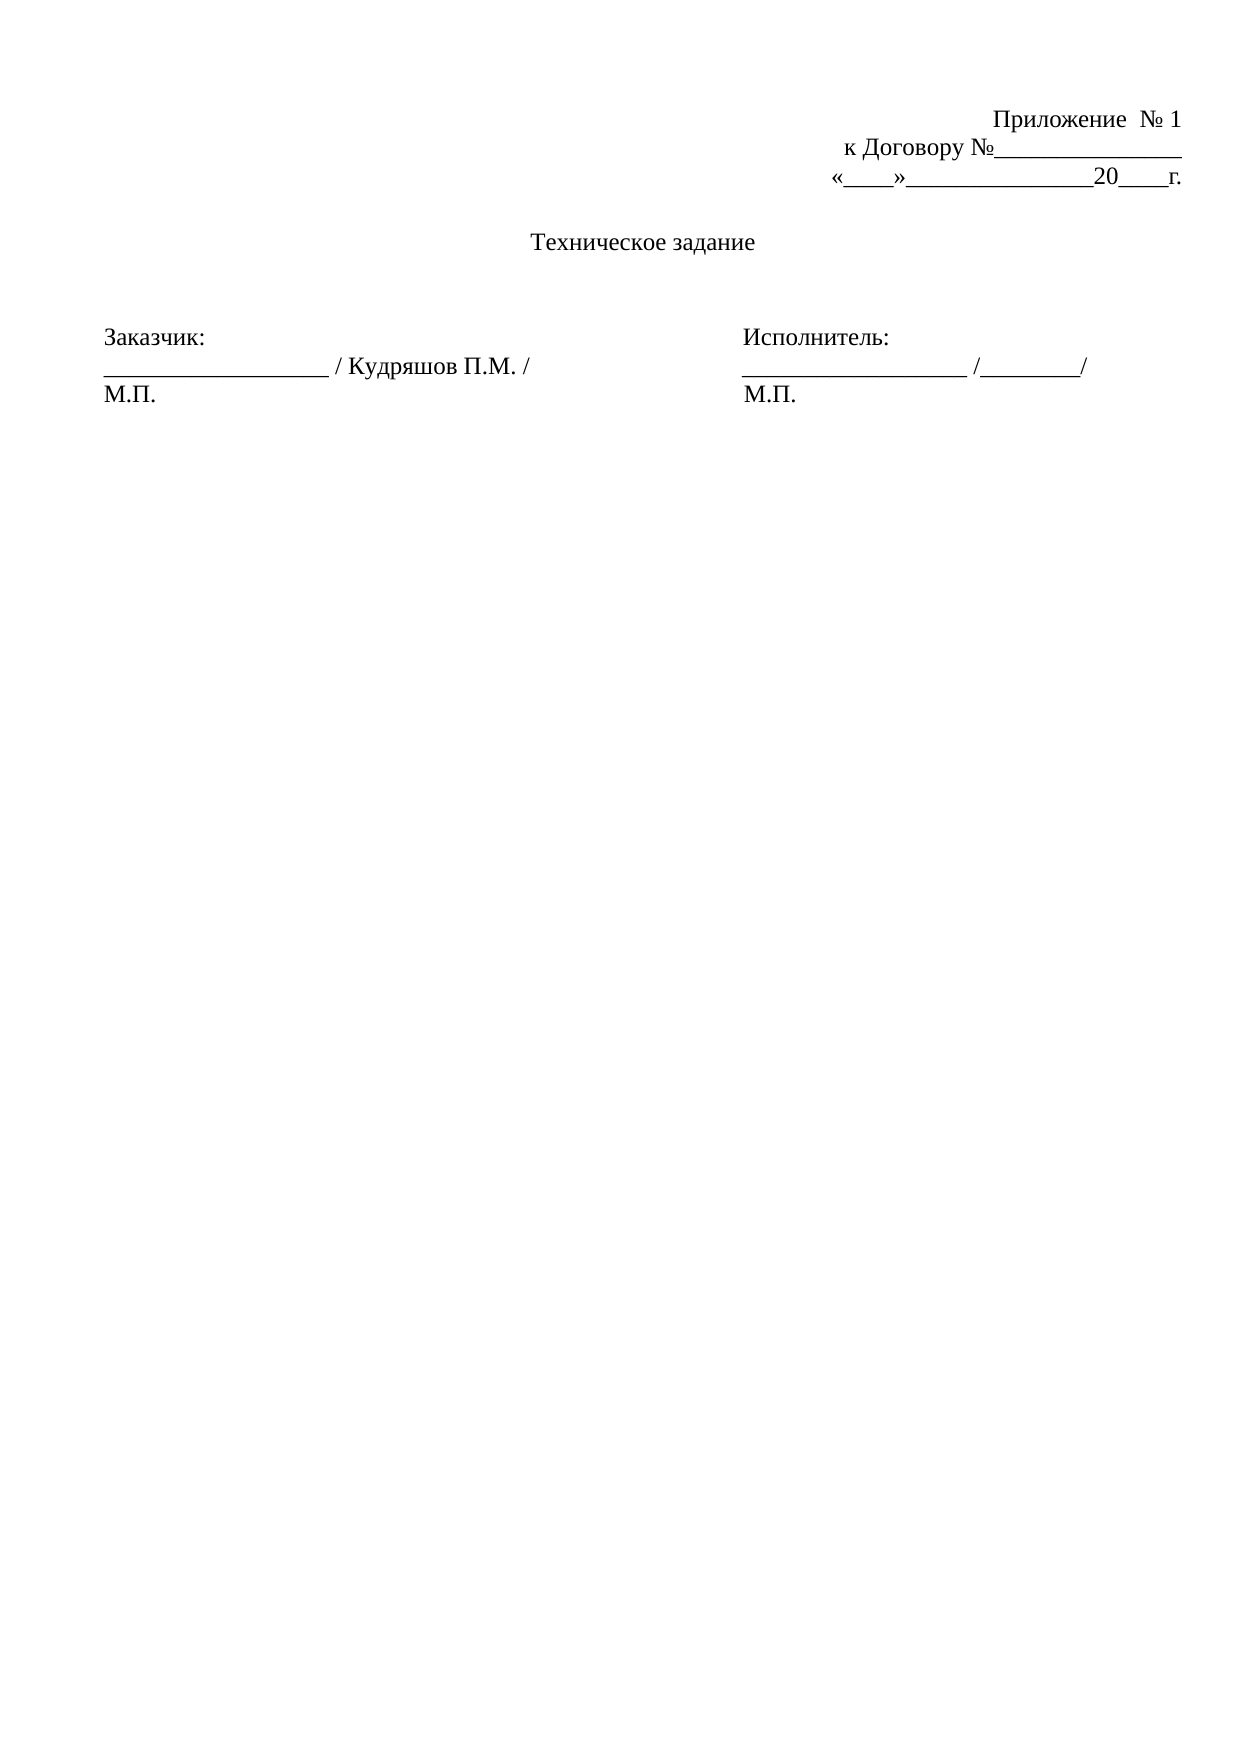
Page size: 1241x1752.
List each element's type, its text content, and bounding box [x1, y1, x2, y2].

text «____»_______________20____г. [103, 161, 1182, 190]
text к Договору №_______________ [222, 132, 1182, 161]
text Заказчик: Исполнитель: [103, 322, 1182, 351]
text __________________ / Кудряшов П.М. / __________________ /________/ [103, 351, 1182, 379]
text Приложение № 1 [103, 104, 1182, 132]
text М.П. М.П. [103, 379, 1182, 408]
text Техническое задание [103, 227, 1182, 256]
